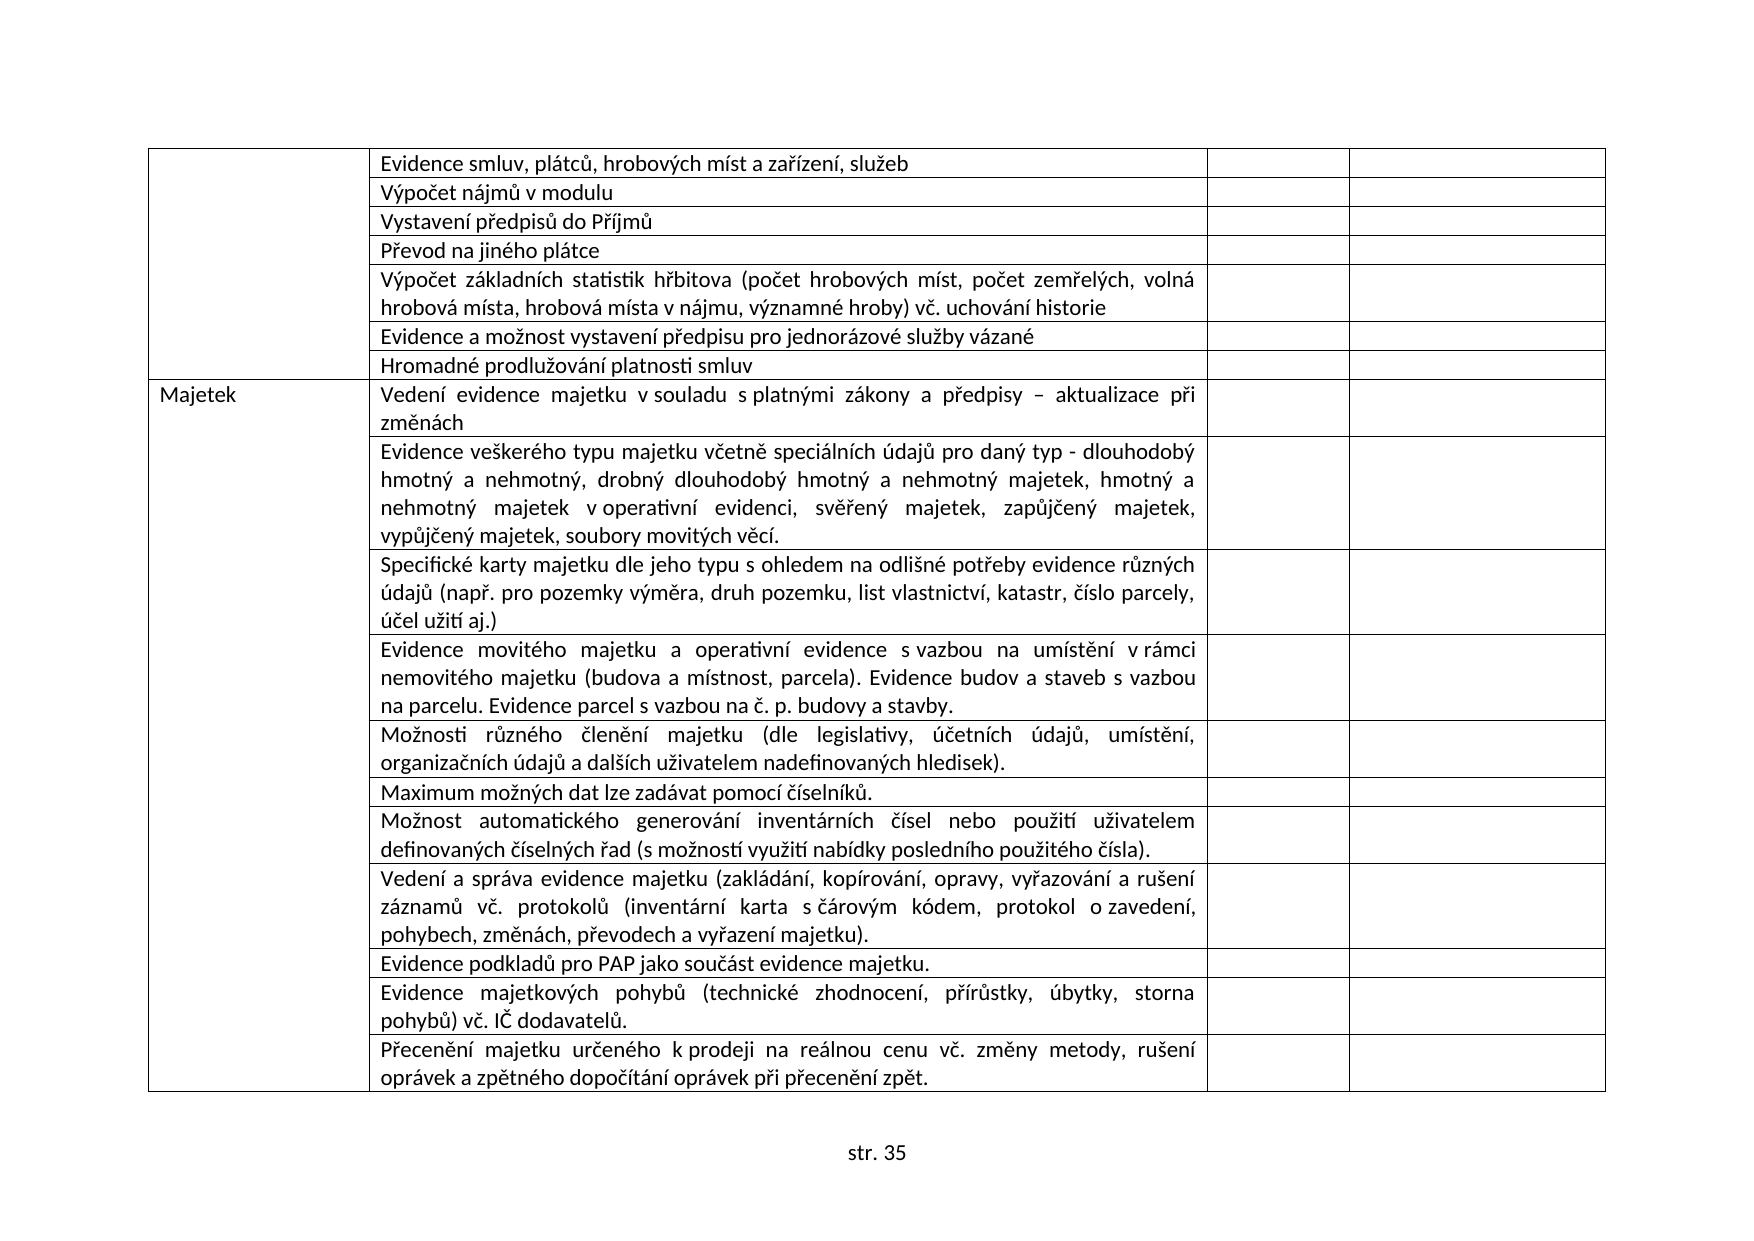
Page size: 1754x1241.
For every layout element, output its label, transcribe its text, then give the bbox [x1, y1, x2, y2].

table_cell Majetek [149, 380, 369, 1091]
table_cell [1350, 236, 1605, 264]
table_cell [1350, 635, 1605, 719]
table_cell Evidence podkladů pro PAP jako součást evidence majetku. [370, 949, 1207, 977]
table_cell [1208, 322, 1349, 350]
table_cell [1350, 149, 1605, 177]
table_cell Převod na jiného plátce [370, 236, 1207, 264]
table_cell [1350, 949, 1605, 977]
table_cell [1208, 635, 1349, 719]
table_cell Možnosti různého členění majetku (dle legislativy, účetních údajů, umístění, organizačních údajů a dalších uživatelem nadefinovaných hledisek). [370, 721, 1207, 777]
table_cell [1350, 380, 1605, 436]
table_cell Evidence a možnost vystavení předpisu pro jednorázové služby vázané [370, 322, 1207, 350]
table_cell [1208, 380, 1349, 436]
table_cell Evidence smluv, plátců, hrobových míst a zařízení, služeb [370, 149, 1207, 177]
table_cell [1350, 864, 1605, 948]
table_cell [1208, 437, 1349, 549]
table_cell [1350, 978, 1605, 1034]
table_cell Přecenění majetku určeného k prodeji na reálnou cenu vč. změny metody, rušení oprávek a zpětného dopočítání oprávek při přecenění zpět. [370, 1035, 1207, 1091]
table_cell Možnost automatického generování inventárních čísel nebo použití uživatelem definovaných číselných řad (s možností využití nabídky posledního použitého čísla). [370, 807, 1207, 863]
table_cell Specifické karty majetku dle jeho typu s ohledem na odlišné potřeby evidence různých údajů (např. pro pozemky výměra, druh pozemku, list vlastnictví, katastr, číslo parcely, účel užití aj.) [370, 550, 1207, 634]
table_cell [1208, 778, 1349, 806]
table_cell [1350, 207, 1605, 235]
table_cell [1350, 807, 1605, 863]
table_cell [1208, 550, 1349, 634]
table_cell Evidence movitého majetku a operativní evidence s vazbou na umístění v rámci nemovitého majetku (budova a místnost, parcela). Evidence budov a staveb s vazbou na parcelu. Evidence parcel s vazbou na č. p. budovy a stavby. [370, 635, 1207, 719]
table_cell [1208, 236, 1349, 264]
table_cell [1208, 864, 1349, 948]
table_cell [1350, 178, 1605, 206]
table_cell Evidence majetkových pohybů (technické zhodnocení, přírůstky, úbytky, storna pohybů) vč. IČ dodavatelů. [370, 978, 1207, 1034]
table_cell [1350, 437, 1605, 549]
table_cell [1208, 1035, 1349, 1091]
table_cell [1208, 207, 1349, 235]
table_cell Výpočet nájmů v modulu [370, 178, 1207, 206]
table_cell Maximum možných dat lze zadávat pomocí číselníků. [370, 778, 1207, 806]
table_cell [1208, 721, 1349, 777]
table_cell [1350, 721, 1605, 777]
table_cell [1350, 778, 1605, 806]
table_cell [1350, 322, 1605, 350]
table_cell Výpočet základních statistik hřbitova (počet hrobových míst, počet zemřelých, volná hrobová místa, hrobová místa v nájmu, významné hroby) vč. uchování historie [370, 265, 1207, 321]
table_cell [1350, 265, 1605, 321]
table_cell [1208, 351, 1349, 379]
table_cell [1208, 265, 1349, 321]
table_cell Vedení a správa evidence majetku (zakládání, kopírování, opravy, vyřazování a rušení záznamů vč. protokolů (inventární karta s čárovým kódem, protokol o zavedení, pohybech, změnách, převodech a vyřazení majetku). [370, 864, 1207, 948]
table_cell [1208, 178, 1349, 206]
table_cell Evidence veškerého typu majetku včetně speciálních údajů pro daný typ - dlouhodobý hmotný a nehmotný, drobný dlouhodobý hmotný a nehmotný majetek, hmotný a nehmotný majetek v operativní evidenci, svěřený majetek, zapůjčený majetek, vypůjčený majetek, soubory movitých věcí. [370, 437, 1207, 549]
table_cell [1208, 978, 1349, 1034]
table_cell Vystavení předpisů do Příjmů [370, 207, 1207, 235]
table_cell [1350, 550, 1605, 634]
table_cell Hromadné prodlužování platnosti smluv [370, 351, 1207, 379]
table_cell [1208, 149, 1349, 177]
table_cell [1350, 351, 1605, 379]
table_cell [1350, 1035, 1605, 1091]
table_cell [1208, 807, 1349, 863]
table_cell [1208, 949, 1349, 977]
table_cell Vedení evidence majetku v souladu s platnými zákony a předpisy – aktualizace při změnách [370, 380, 1207, 436]
